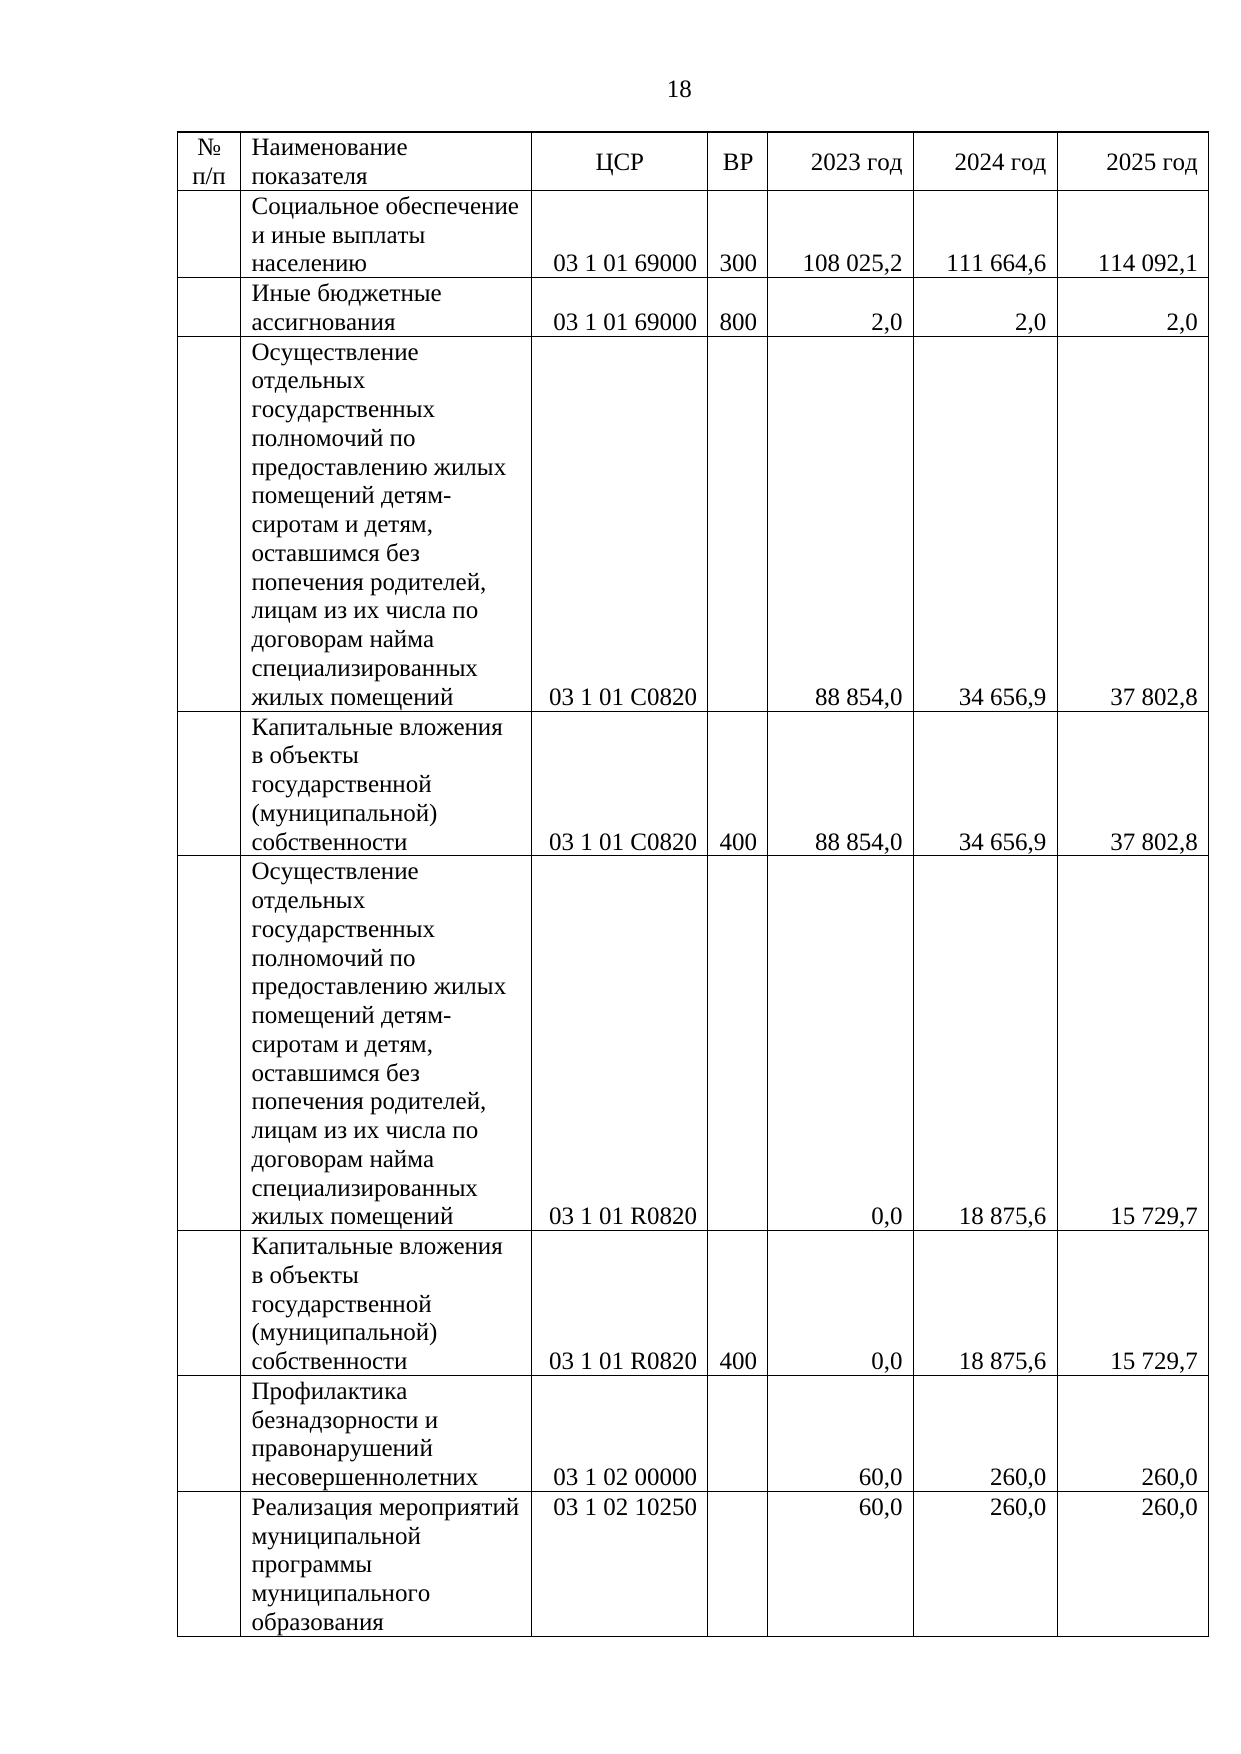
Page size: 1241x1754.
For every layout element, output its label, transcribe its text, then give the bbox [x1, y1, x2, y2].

table_cell 111 664,6 [914, 191, 1057, 277]
table_cell 03 1 01 C0820 [532, 337, 707, 711]
table_cell [178, 712, 240, 855]
table_cell 03 1 02 10250 [532, 1492, 707, 1636]
table_header № п/п [178, 133, 240, 190]
table_cell [708, 1376, 767, 1491]
table_cell [708, 856, 767, 1230]
table_cell 60,0 [768, 1376, 913, 1491]
table_cell [178, 191, 240, 277]
table_header Наименование показателя [241, 133, 531, 190]
table_cell Осуществление отдельных государственных полномочий по предоставлению жилых помещений детям-сиротам и детям, оставшимся без попечения родителей, лицам из их числа по договорам найма специализированных жилых помещений [241, 337, 531, 711]
table_cell 300 [708, 191, 767, 277]
table_cell 260,0 [914, 1492, 1057, 1636]
table_cell [178, 278, 240, 336]
table_cell 37 802,8 [1058, 712, 1208, 855]
table_cell 34 656,9 [914, 712, 1057, 855]
table_cell Капитальные вложения в объекты государственной (муниципальной) собственности [241, 1231, 531, 1375]
table_cell [708, 1492, 767, 1636]
table_cell [178, 856, 240, 1230]
table_header 2024 год [914, 133, 1057, 190]
table_cell 2,0 [768, 278, 913, 336]
table_cell [708, 337, 767, 711]
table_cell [241, 1492, 531, 1636]
table_header 2025 год [1058, 133, 1208, 190]
table_cell Капитальные вложения в объекты государственной (муниципальной) собственности [241, 712, 531, 855]
table_cell 18 875,6 [914, 1231, 1057, 1375]
table_cell 400 [708, 1231, 767, 1375]
table_cell 18 875,6 [914, 856, 1057, 1230]
table_cell 60,0 [768, 1492, 913, 1636]
table_cell 260,0 [1058, 1492, 1208, 1636]
table_cell Социальное обеспечение и иные выплаты населению [241, 191, 531, 277]
table_cell 2,0 [1058, 278, 1208, 336]
table_cell 37 802,8 [1058, 337, 1208, 711]
table_header ЦСР [532, 133, 707, 190]
table_cell 03 1 01 R0820 [532, 856, 707, 1230]
table_cell 2,0 [914, 278, 1057, 336]
table_cell 800 [708, 278, 767, 336]
table_cell [178, 1231, 240, 1375]
table_cell 03 1 01 69000 [532, 278, 707, 336]
table_cell Осуществление отдельных государственных полномочий по предоставлению жилых помещений детям-сиротам и детям, оставшимся без попечения родителей, лицам из их числа по договорам найма специализированных жилых помещений [241, 856, 531, 1230]
table_cell 15 729,7 [1058, 1231, 1208, 1375]
table_cell Иные бюджетные ассигнования [241, 278, 531, 336]
table_header 2023 год [768, 133, 913, 190]
table_cell 0,0 [768, 856, 913, 1230]
table_cell 114 092,1 [1058, 191, 1208, 277]
table_cell 260,0 [914, 1376, 1057, 1491]
table_cell 34 656,9 [914, 337, 1057, 711]
table_cell 260,0 [1058, 1376, 1208, 1491]
table_cell 108 025,2 [768, 191, 913, 277]
table_cell 03 1 02 00000 [532, 1376, 707, 1491]
table_cell 03 1 01 R0820 [532, 1231, 707, 1375]
table_cell 03 1 01 69000 [532, 191, 707, 277]
table_cell [178, 1376, 240, 1491]
table_header ВР [708, 133, 767, 190]
table_cell Профилактика безнадзорности и правонарушений несовершеннолетних [241, 1376, 531, 1491]
table_cell 0,0 [768, 1231, 913, 1375]
table_cell 15 729,7 [1058, 856, 1208, 1230]
table_cell 03 1 01 C0820 [532, 712, 707, 855]
table_cell 400 [708, 712, 767, 855]
table_cell [178, 1492, 240, 1636]
table_cell 88 854,0 [768, 712, 913, 855]
table_cell 88 854,0 [768, 337, 913, 711]
table_cell [178, 337, 240, 711]
